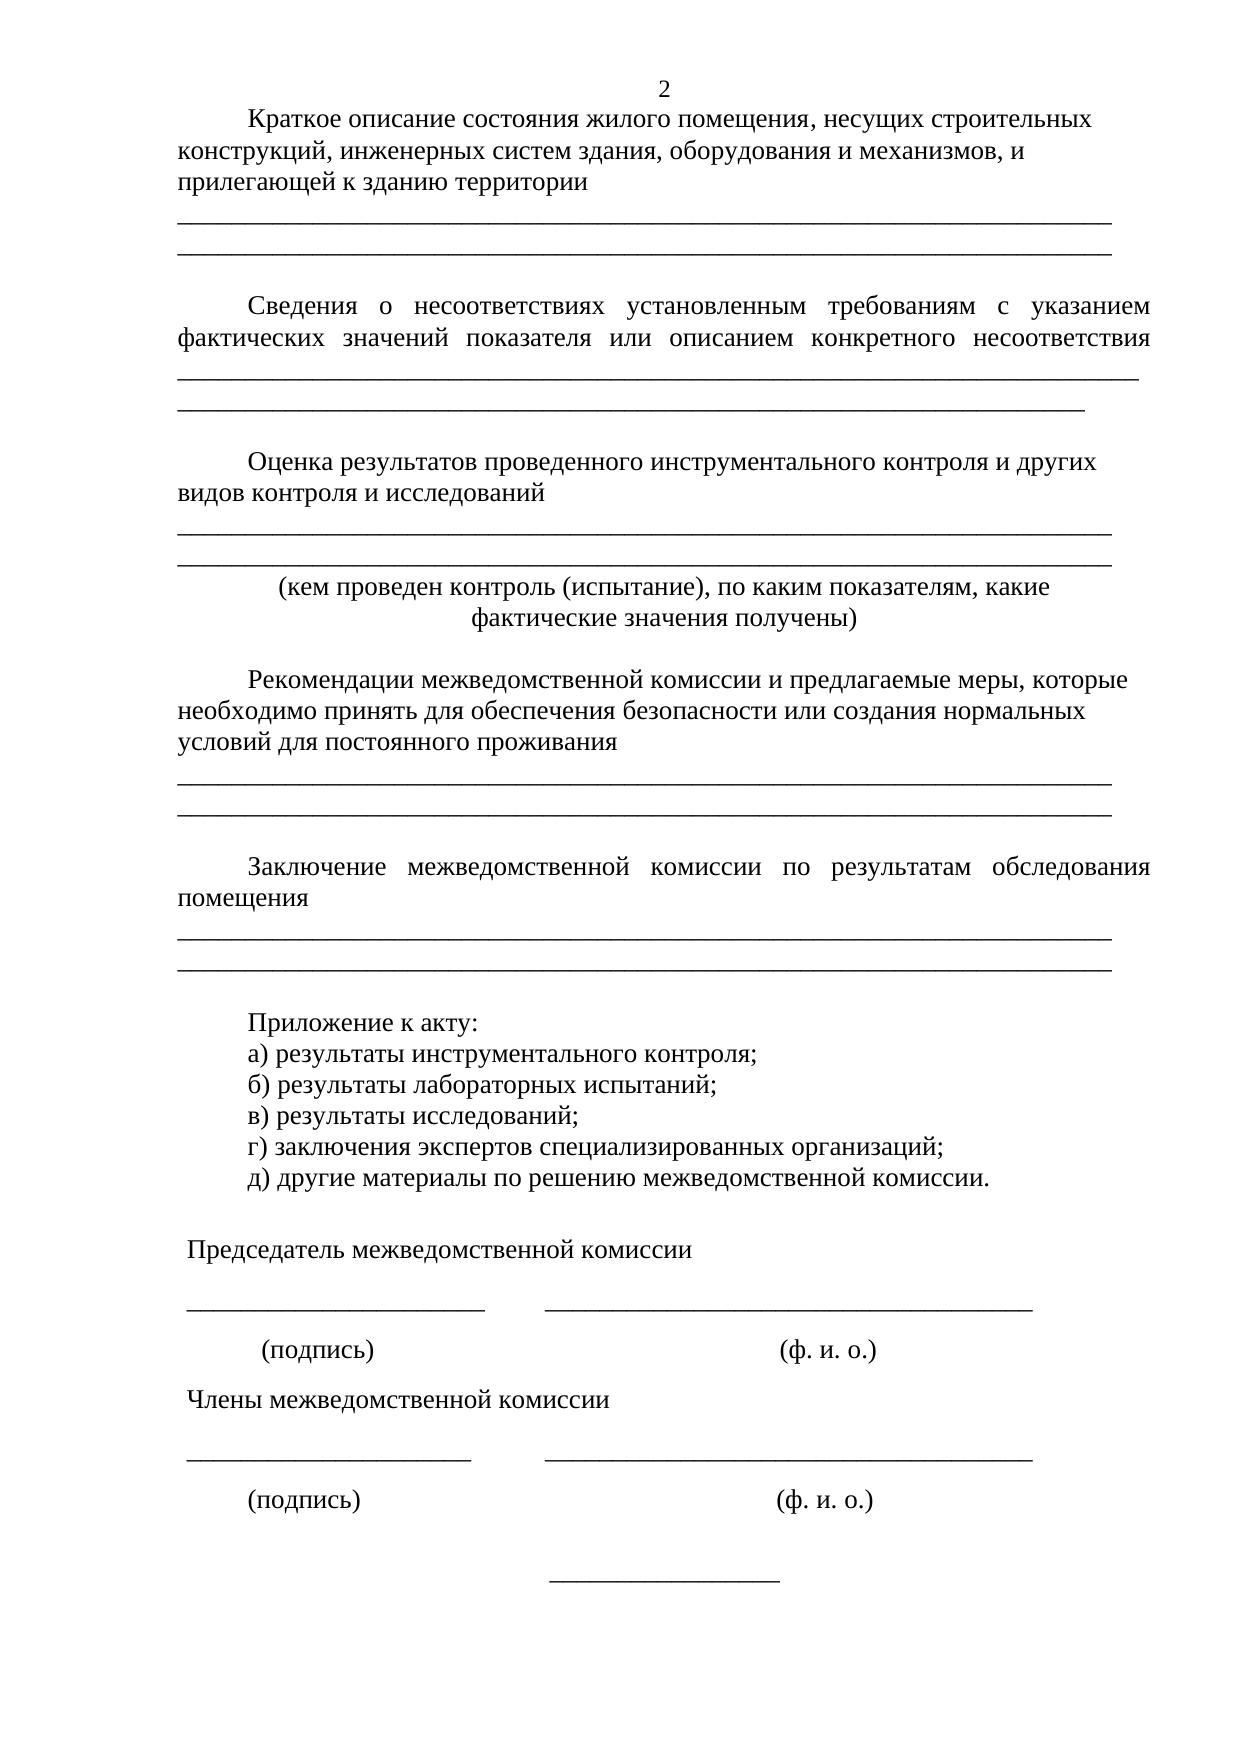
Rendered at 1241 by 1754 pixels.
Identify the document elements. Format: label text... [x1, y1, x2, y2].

text д) другие материалы по решению межведомственной комиссии. [177, 1162, 1152, 1193]
table_cell (ф. и. о.) [539, 1324, 1124, 1373]
table_cell ______________________ [180, 1274, 539, 1324]
text Рекомендации межведомственной комиссии и предлагаемые меры, которые необходимо принять для обеспечения безопасности или создания нормальных условий для постоянного проживания _____________________________________________________________________ _____________________________________________________________________ [177, 663, 1152, 819]
table_cell _____________________ [180, 1424, 539, 1473]
text Приложение к акту: [177, 1006, 1152, 1037]
text в) результаты исследований; [177, 1099, 1152, 1130]
table_cell (ф. и. о.) [539, 1473, 1124, 1523]
table_header Председатель межведомственной комиссии [180, 1224, 1124, 1274]
table_cell (подпись) [180, 1324, 539, 1373]
text б) результаты лабораторных испытаний; [177, 1068, 1152, 1099]
text Оценка результатов проведенного инструментального контроля и других видов контроля и исследований _____________________________________________________________________ _____________________________________________________________________ [177, 445, 1152, 570]
text (кем проведен контроль (испытание), по каким показателям, какие фактические значения получены) [247, 570, 1081, 632]
table_cell (подпись) [180, 1473, 539, 1523]
table_cell Члены межведомственной комиссии [180, 1374, 1124, 1423]
table_cell ____________________________________ [539, 1274, 1124, 1324]
text Краткое описание состояния жилого помещения, несущих строительных конструкций, инженерных систем здания, оборудования и механизмов, и прилегающей к зданию территории _____________________________________________________________________ _____________________________________________________________________ [177, 103, 1152, 258]
table_cell ____________________________________ [539, 1424, 1124, 1473]
text Сведения о несоответствиях установленным требованиям с указанием фактических значений показателя или описанием конкретного несоответствия __________________________________________________________________________________________________________________________________________ [177, 289, 1152, 414]
text Заключение межведомственной комиссии по результатам обследования помещения _____________________________________________________________________ _____________________________________________________________________ [177, 850, 1152, 975]
text _________________ [177, 1554, 1152, 1586]
text г) заключения экспертов специализированных организаций; [177, 1130, 1152, 1162]
text а) результаты инструментального контроля; [177, 1037, 1152, 1068]
